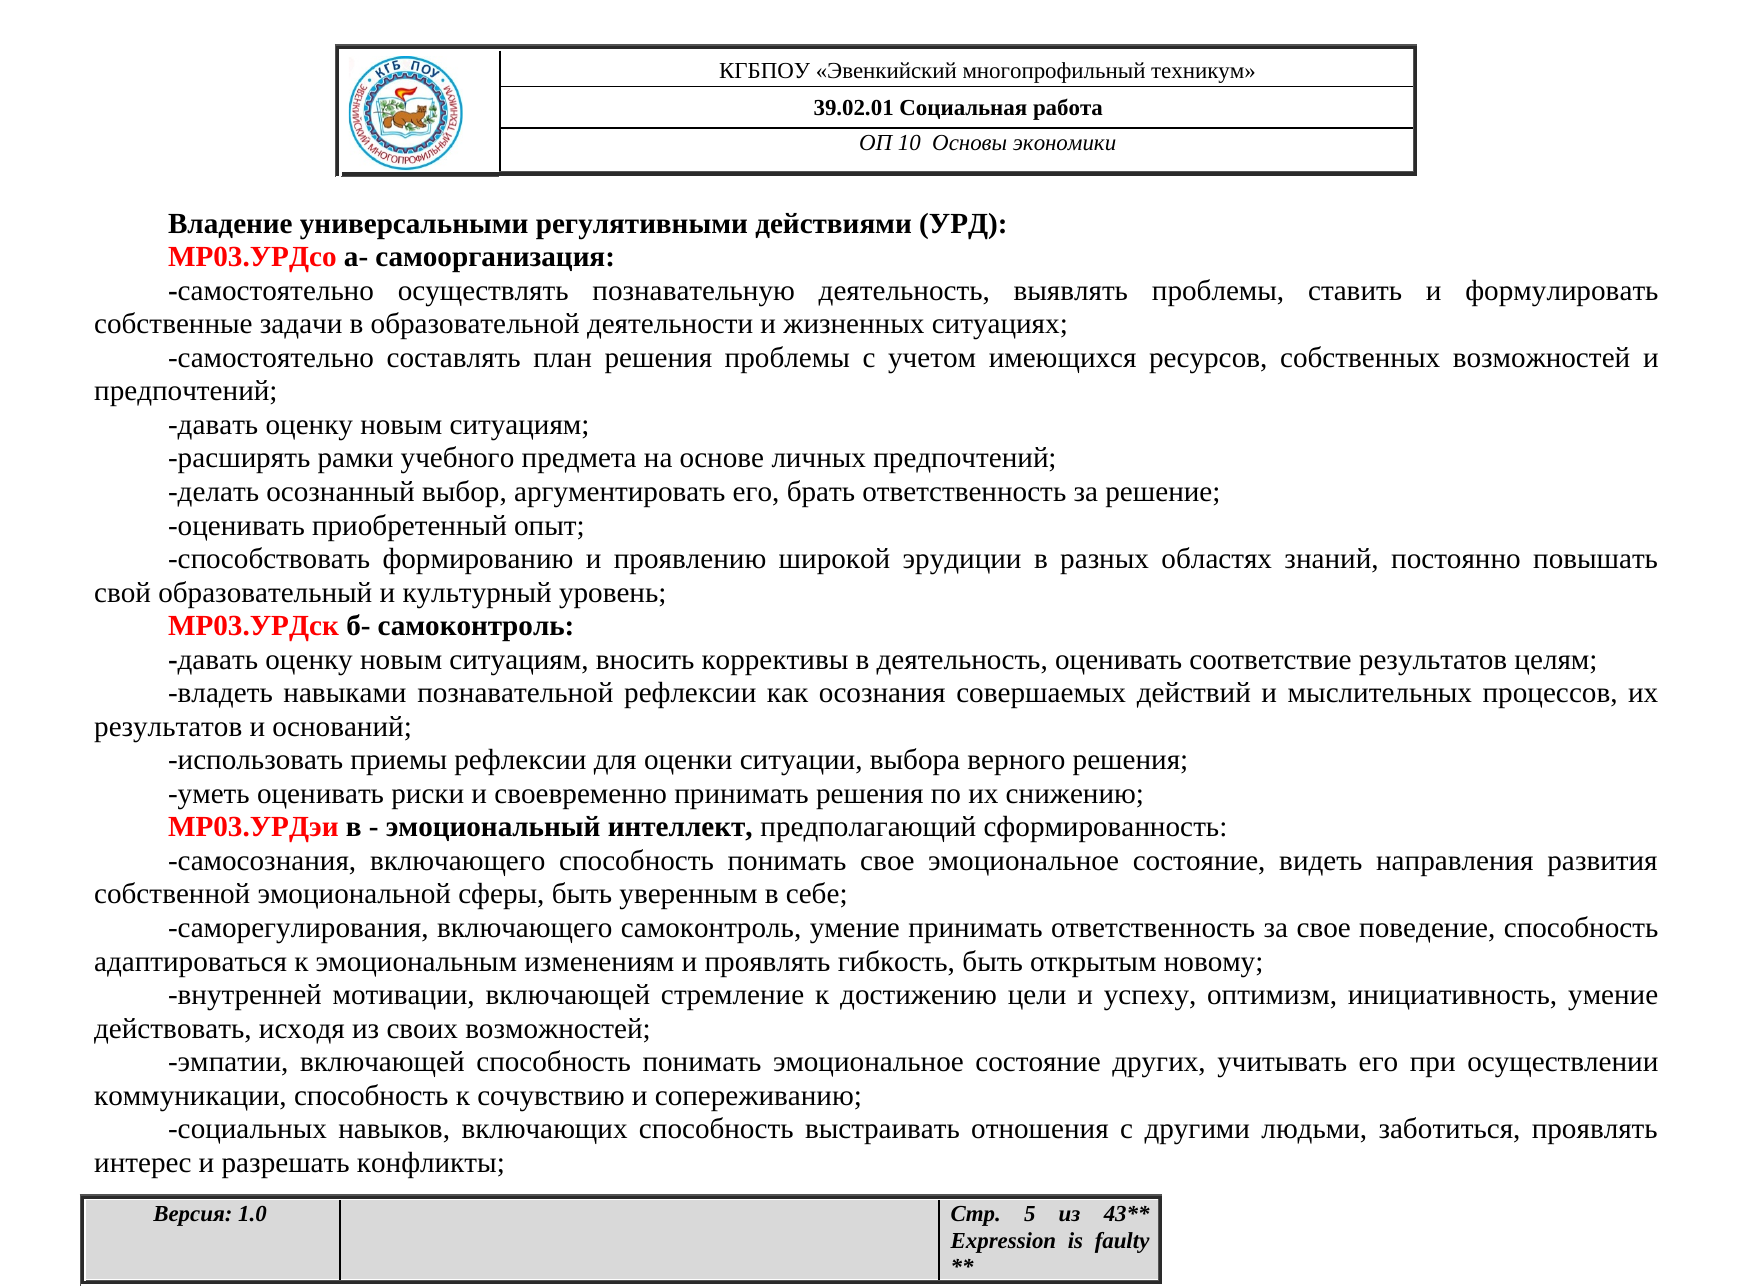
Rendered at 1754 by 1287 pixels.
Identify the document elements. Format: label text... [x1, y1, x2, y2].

text -способствовать формированию и проявлению широкой эрудиции в разных областях знаний, постоянно повышать свой образовательный и культурный уровень; [94, 541, 1659, 608]
text -эмпатии, включающей способность понимать эмоциональное состояние других, учитывать его при осуществлении коммуникации, способность к сочувствию и сопереживанию; [94, 1044, 1659, 1111]
picture [348, 56, 463, 171]
text -использовать приемы рефлексии для оценки ситуации, выбора верного решения; [94, 742, 1659, 776]
text Владение универсальными регулятивными действиями (УРД): [94, 206, 1659, 239]
text -давать оценку новым ситуациям, вносить коррективы в деятельность, оценивать соответствие результатов целям; [94, 642, 1659, 675]
text -оценивать приобретенный опыт; [94, 508, 1659, 541]
text -давать оценку новым ситуациям; [94, 407, 1659, 441]
text -самосознания, включающего способность понимать свое эмоциональное состояние, видеть направления развития собственной эмоциональной сферы, быть уверенным в себе; [94, 843, 1659, 910]
text -самостоятельно составлять план решения проблемы с учетом имеющихся ресурсов, собственных возможностей и предпочтений; [94, 340, 1659, 407]
text -уметь оценивать риски и своевременно принимать решения по их снижению; [94, 776, 1659, 809]
text МР03.УРДск б- самоконтроль: [94, 608, 1659, 642]
text -внутренней мотивации, включающей стремление к достижению цели и успеху, оптимизм, инициативность, умение действовать, исходя из своих возможностей; [94, 977, 1659, 1044]
text -самостоятельно осуществлять познавательную деятельность, выявлять проблемы, ставить и формулировать собственные задачи в образовательной деятельности и жизненных ситуациях; [94, 273, 1659, 340]
text -саморегулирования, включающего самоконтроль, умение принимать ответственность за свое поведение, способность адаптироваться к эмоциональным изменениям и проявлять гибкость, быть открытым новому; [94, 910, 1659, 977]
text -социальных навыков, включающих способность выстраивать отношения с другими людьми, заботиться, проявлять интерес и разрешать конфликты; [94, 1111, 1659, 1178]
text -владеть навыками познавательной рефлексии как осознания совершаемых действий и мыслительных процессов, их результатов и оснований; [94, 675, 1659, 742]
text -делать осознанный выбор, аргументировать его, брать ответственность за решение; [94, 474, 1659, 508]
text МР03.УРДсо а- самоорганизация: [94, 239, 1659, 273]
text -расширять рамки учебного предмета на основе личных предпочтений; [94, 441, 1659, 474]
text МР03.УРДэи в - эмоциональный интеллект, предполагающий сформированность: [94, 809, 1659, 843]
